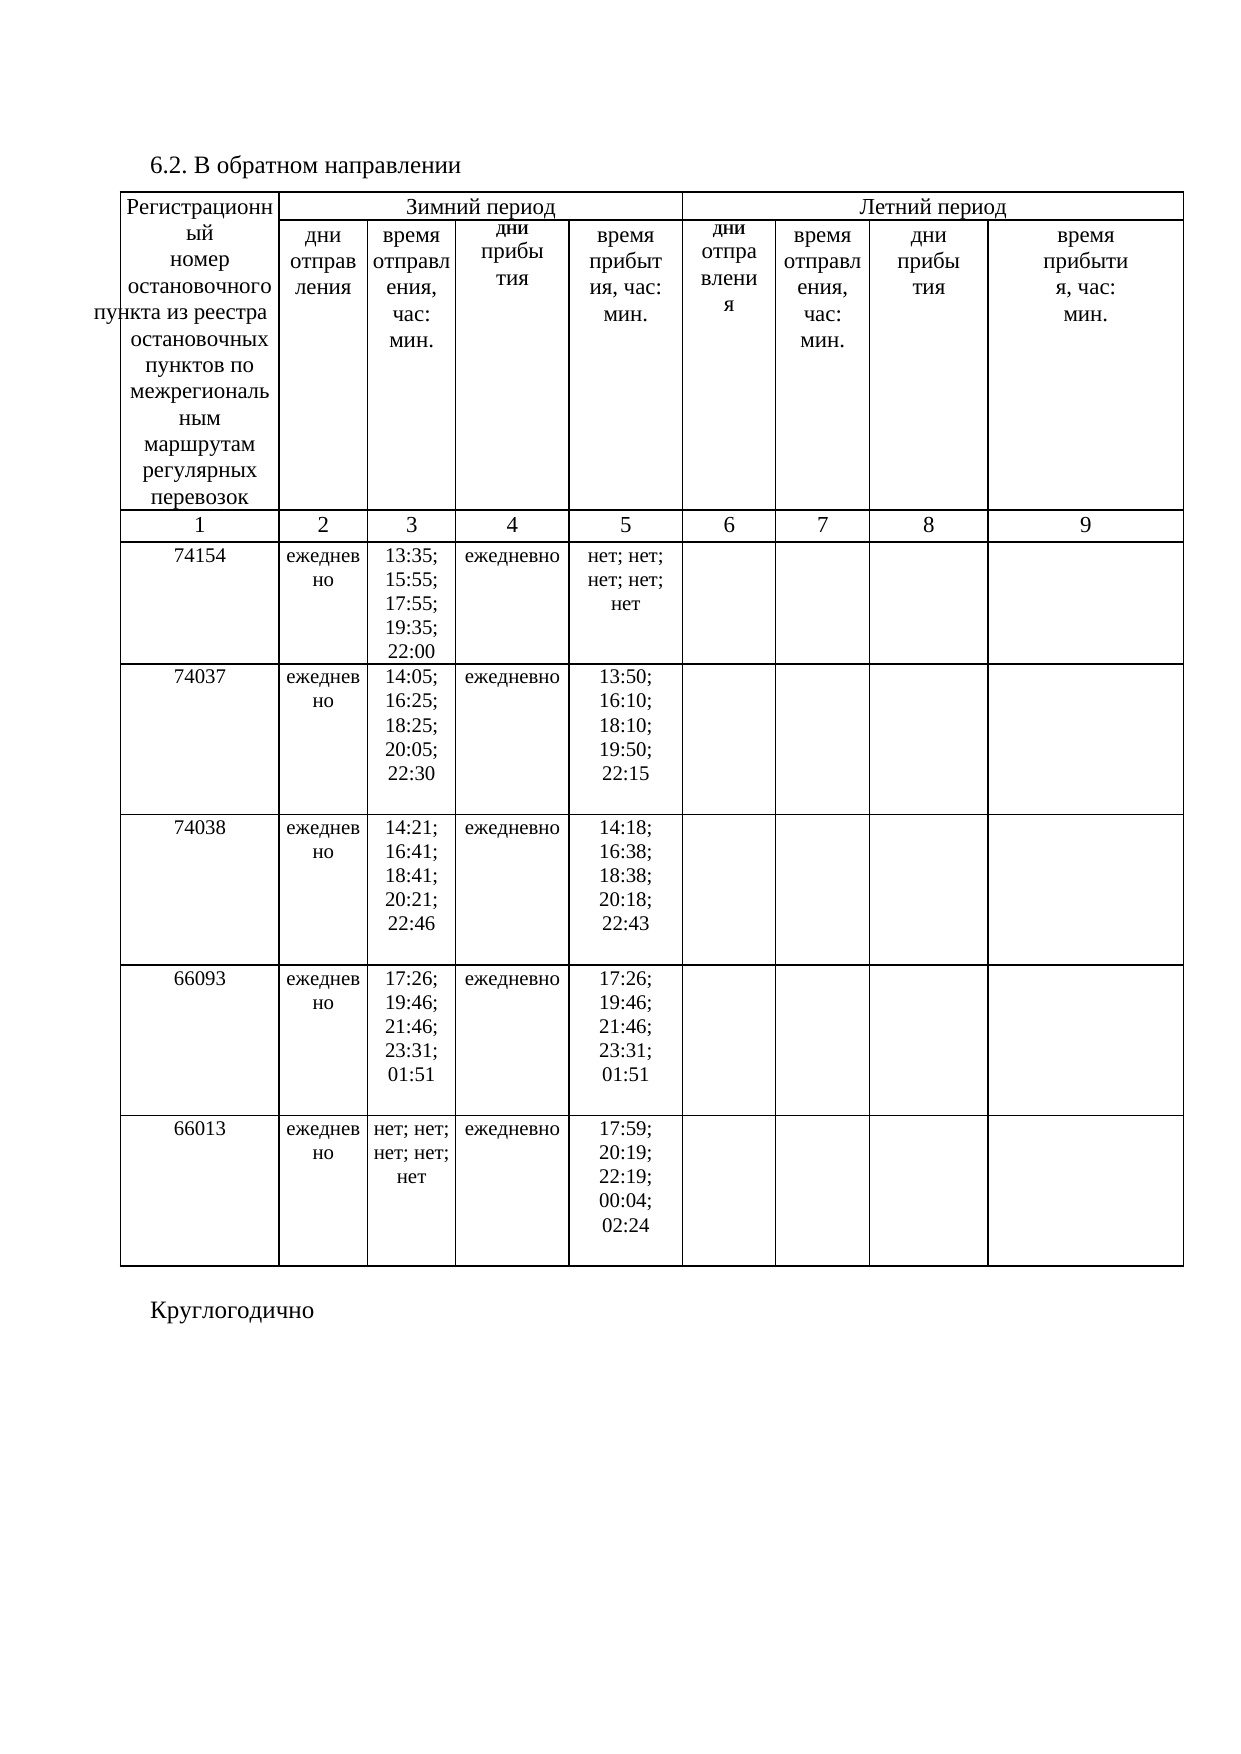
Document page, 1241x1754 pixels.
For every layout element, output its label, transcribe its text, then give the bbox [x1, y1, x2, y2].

table_cell дни прибы тия [870, 221, 987, 509]
table_header Зимний период [280, 193, 682, 219]
table_cell 14:21; 16:41; 18:41; 20:21; 22:46 [368, 815, 455, 964]
table_cell [870, 665, 987, 813]
table_cell [683, 543, 775, 663]
table_cell [683, 665, 775, 813]
table_header Летний период [683, 193, 1183, 219]
table_cell [870, 966, 987, 1115]
table_cell 7 [776, 511, 869, 541]
table_cell 17:59; 20:19; 22:19; 00:04; 02:24 [570, 1116, 682, 1265]
table_cell 13:35; 15:55; 17:55; 19:35; 22:00 [368, 543, 455, 663]
table_cell ДНИ прибы тия [456, 221, 568, 509]
table_cell время отправл ения, час: мин. [776, 221, 869, 509]
table_cell нет; нет; нет; нет; нет [570, 543, 682, 663]
table_cell [776, 815, 869, 964]
table_cell 3 [368, 511, 455, 541]
table_cell ДНИ отпра влени я [683, 221, 775, 509]
table_cell 8 [870, 511, 987, 541]
table_cell 17:26; 19:46; 21:46; 23:31; 01:51 [368, 966, 455, 1115]
table_cell ежедневно [456, 1116, 568, 1265]
table_cell время прибыт ия, час: мин. [570, 221, 682, 509]
table_cell [989, 665, 1183, 813]
table_cell 74037 [121, 665, 278, 813]
table_cell ежедневно [280, 665, 367, 813]
table_cell [683, 1116, 775, 1265]
table_cell ежедневно [456, 966, 568, 1115]
table_cell время отправл ения, час: мин. [368, 221, 455, 509]
table_header Регистрационный номер остановочного пункта из реестра остановочных пунктов по межрегиональным маршрутам регулярных перевозок [121, 193, 278, 509]
table_cell ежедневно [280, 966, 367, 1115]
table_cell 74154 [121, 543, 278, 663]
table_cell [870, 1116, 987, 1265]
table_cell нет; нет; нет; нет; нет [368, 1116, 455, 1265]
table_cell ежедневно [280, 815, 367, 964]
table_cell [989, 543, 1183, 663]
table_cell 6 [683, 511, 775, 541]
table_cell [989, 815, 1183, 964]
table_cell [870, 543, 987, 663]
table_cell дни отправ ления [280, 221, 367, 509]
table_cell [776, 1116, 869, 1265]
table_cell [870, 815, 987, 964]
table_cell 74038 [121, 815, 278, 964]
table_cell [776, 665, 869, 813]
table_cell [776, 543, 869, 663]
table_cell ежедневно [456, 815, 568, 964]
table_cell ежедневно [280, 1116, 367, 1265]
table_cell 5 [570, 511, 682, 541]
table_cell [989, 966, 1183, 1115]
table_cell 1 [121, 511, 278, 541]
table_cell время прибыти я, час: мин. [989, 221, 1183, 509]
table_cell ежедневно [280, 543, 367, 663]
table_cell 17:26; 19:46; 21:46; 23:31; 01:51 [570, 966, 682, 1115]
table_cell 4 [456, 511, 568, 541]
table_cell 14:05; 16:25; 18:25; 20:05; 22:30 [368, 665, 455, 813]
text Круглогодично [150, 1296, 1090, 1324]
table_cell 9 [989, 511, 1183, 541]
text 6.2. В обратном направлении [150, 150, 1090, 179]
table_cell [776, 966, 869, 1115]
table_cell [989, 1116, 1183, 1265]
table_cell ежедневно [456, 543, 568, 663]
table_cell 13:50; 16:10; 18:10; 19:50; 22:15 [570, 665, 682, 813]
table_cell 66093 [121, 966, 278, 1115]
table_cell 14:18; 16:38; 18:38; 20:18; 22:43 [570, 815, 682, 964]
table_cell [683, 966, 775, 1115]
table_cell 66013 [121, 1116, 278, 1265]
table_cell 2 [280, 511, 367, 541]
table_cell [683, 815, 775, 964]
table_cell ежедневно [456, 665, 568, 813]
